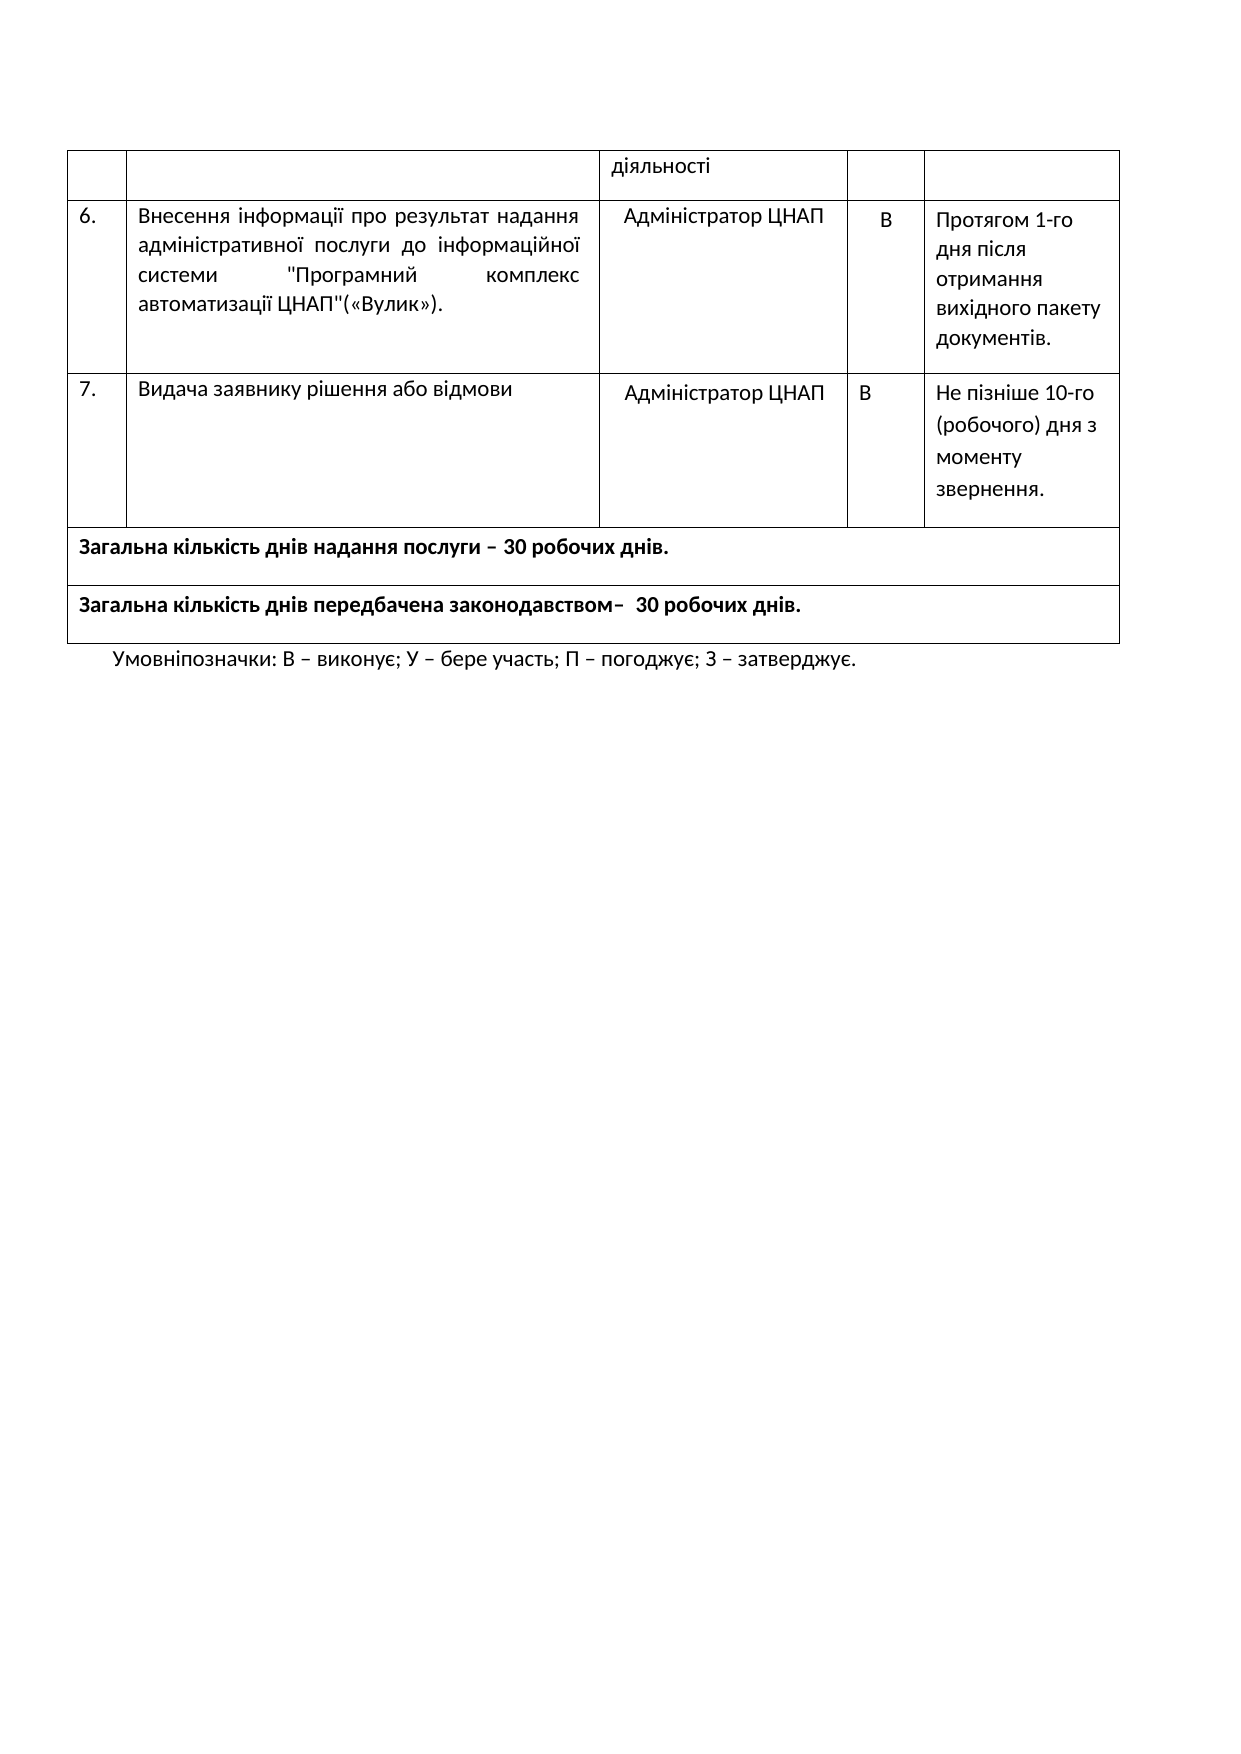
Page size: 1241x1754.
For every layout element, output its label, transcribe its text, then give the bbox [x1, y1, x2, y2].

table_cell В [848, 151, 924, 200]
table_cell Внесення інформації про результат надання адміністративної послуги до інформаційної системи "Програмний комплекс автоматизації ЦНАП"(«Вулик»). [127, 201, 599, 373]
table_cell Видача заявнику рішення або відмови [127, 374, 599, 527]
text Умовніпозначки: В – виконує; У – бере участь; П – погоджує; З – затверджує. [112, 644, 1128, 672]
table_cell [925, 151, 1119, 200]
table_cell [127, 151, 599, 200]
table_cell 7. [68, 374, 126, 527]
table_cell Загальна кількість днів надання послуги – 30 робочих днів. [68, 528, 1119, 585]
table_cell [600, 151, 847, 200]
table_cell Не пізніше 10-го (робочого) дня з моменту звернення. [925, 374, 1119, 527]
table_cell Адміністратор ЦНАП [600, 201, 847, 373]
table_cell В [848, 201, 924, 373]
table_cell 5. [68, 151, 126, 200]
table_cell 6. [68, 201, 126, 373]
table_cell В [848, 374, 924, 527]
table_cell Протягом 1-го дня після отримання вихідного пакету документів. [925, 201, 1119, 373]
table_cell Загальна кількість днів передбачена законодавством– 30 робочих днів. [68, 586, 1119, 643]
table_cell Адміністратор ЦНАП [600, 374, 847, 527]
